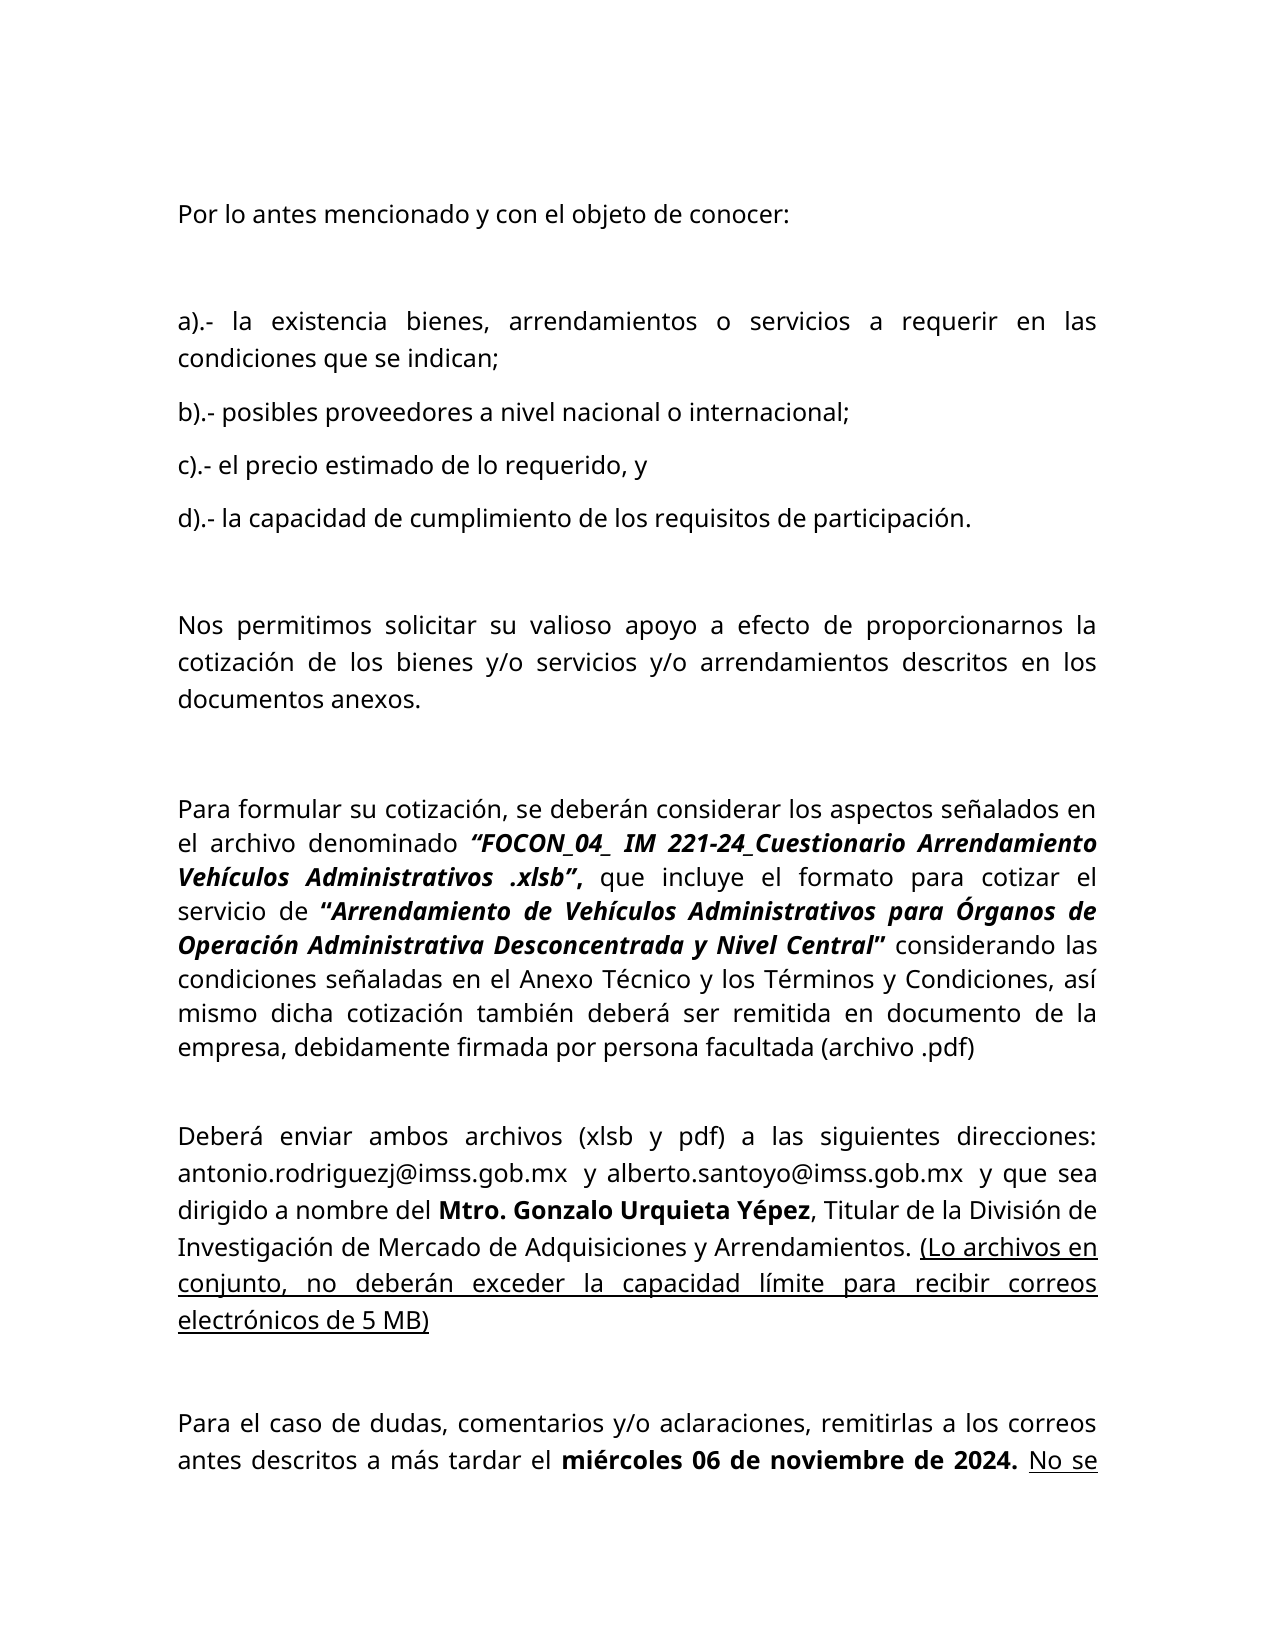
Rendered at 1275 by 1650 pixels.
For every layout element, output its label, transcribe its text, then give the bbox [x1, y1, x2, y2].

text a).- la existencia bienes, arrendamientos o servicios a requerir en las condiciones que se indican; [177, 304, 1098, 375]
text Para formular su cotización, se deberán considerar los aspectos señalados en el archivo denominado “FOCON_04_ IM 221-24_Cuestionario Arrendamiento Vehículos Administrativos .xlsb”, que incluye el formato para cotizar el servicio de “Arrendamiento de Vehículos Administrativos para Órganos de Operación Administrativa Desconcentrada y Nivel Central” considerando las condiciones señaladas en el Anexo Técnico y los Términos y Condiciones, así mismo dicha cotización también deberá ser remitida en documento de la empresa, debidamente firmada por persona facultada (archivo .pdf) [177, 791, 1098, 1064]
text Por lo antes mencionado y con el objeto de conocer: [177, 197, 1098, 231]
text d).- la capacidad de cumplimiento de los requisitos de participación. [177, 501, 1098, 535]
text b).- posibles proveedores a nivel nacional o internacional; [177, 394, 1098, 428]
text Deberá enviar ambos archivos (xlsb y pdf) a las siguientes direcciones: antonio.rodriguezj@imss.gob.mx y alberto.santoyo@imss.gob.mx y que sea dirigido a nombre del Mtro. Gonzalo Urquieta Yépez, Titular de la División de Investigación de Mercado de Adquisiciones y Arrendamientos. (Lo archivos en conjunto, no deberán exceder la capacidad límite para recibir correos electrónicos de 5 MB) [177, 1296, 1098, 1337]
text Deberá enviar ambos archivos (xlsb y pdf) a las siguientes direcciones: antonio.rodriguezj@imss.gob.mx y alberto.santoyo@imss.gob.mx y que sea dirigido a nombre del Mtro. Gonzalo Urquieta Yépez, Titular de la División de Investigación de Mercado de Adquisiciones y Arrendamientos. (Lo archivos en conjunto, no deberán exceder la capacidad límite para recibir correos electrónicos de 5 MB) [177, 1119, 1098, 1295]
text c).- el precio estimado de lo requerido, y [177, 448, 1098, 482]
text Nos permitimos solicitar su valioso apoyo a efecto de proporcionarnos la cotización de los bienes y/o servicios y/o arrendamientos descritos en los documentos anexos. [177, 608, 1098, 716]
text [177, 1406, 1098, 1477]
